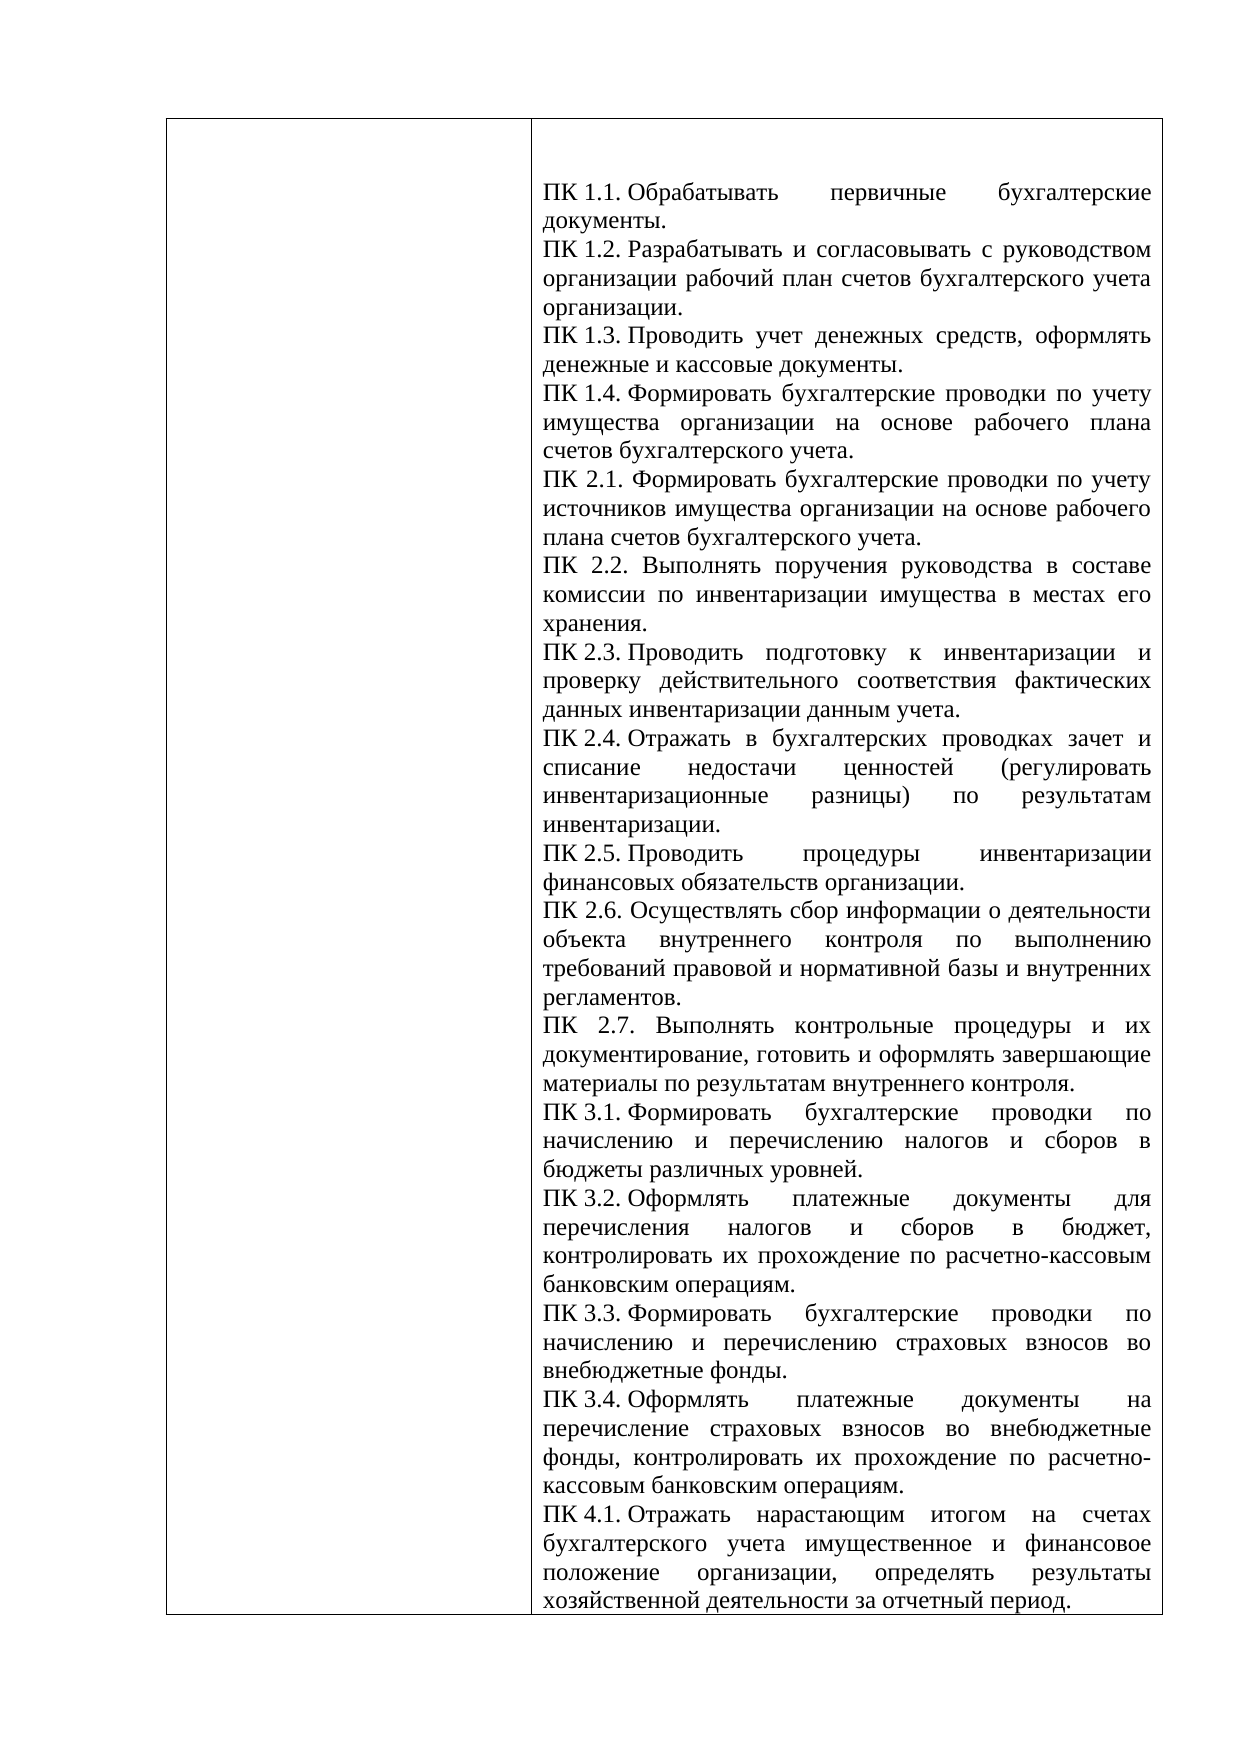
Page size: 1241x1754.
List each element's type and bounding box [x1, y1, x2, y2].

table_cell [167, 119, 531, 1614]
table_cell [532, 119, 1162, 1614]
